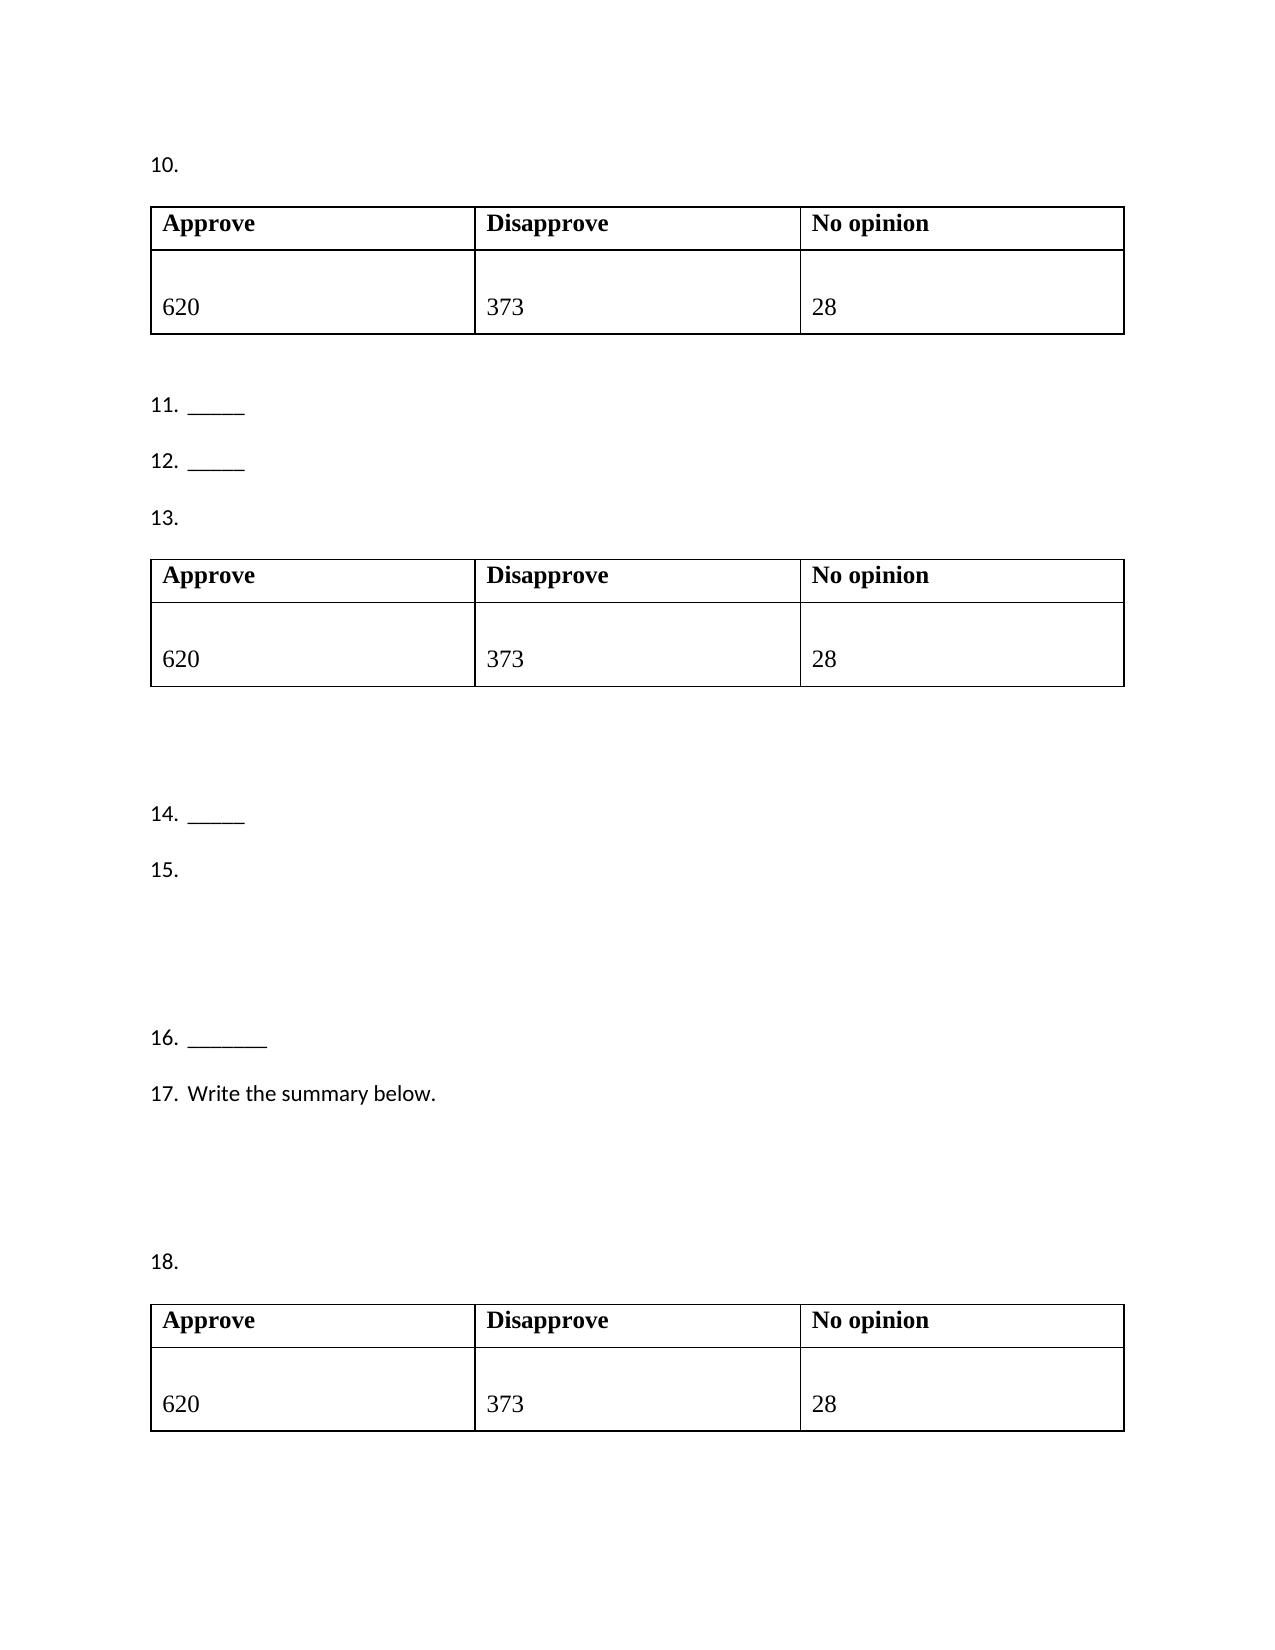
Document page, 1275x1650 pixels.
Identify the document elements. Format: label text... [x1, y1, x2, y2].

table_header No opinion [801, 560, 1123, 601]
list _____ [150, 799, 1125, 827]
table_cell 620 [152, 603, 474, 686]
table_cell 373 [476, 603, 800, 686]
table_cell 28 [801, 603, 1123, 686]
table_cell 373 [476, 1348, 800, 1430]
table_header Disapprove [476, 208, 800, 249]
table_header Disapprove [476, 560, 800, 601]
table_header Disapprove [476, 1305, 800, 1346]
table_cell 620 [152, 1348, 474, 1430]
list _____ [150, 391, 1125, 418]
table_header No opinion [801, 1305, 1123, 1346]
list _______ [150, 1023, 1125, 1051]
table_header Approve [152, 1305, 474, 1346]
table_cell 28 [801, 1348, 1123, 1430]
table_cell 620 [152, 251, 474, 333]
list _____ [150, 447, 1125, 474]
list Write the summary below. [150, 1079, 1125, 1107]
table_cell 28 [801, 251, 1123, 333]
table_header No opinion [801, 208, 1123, 249]
table_cell 373 [476, 251, 800, 333]
table_header Approve [152, 208, 474, 249]
table_header Approve [152, 560, 474, 601]
